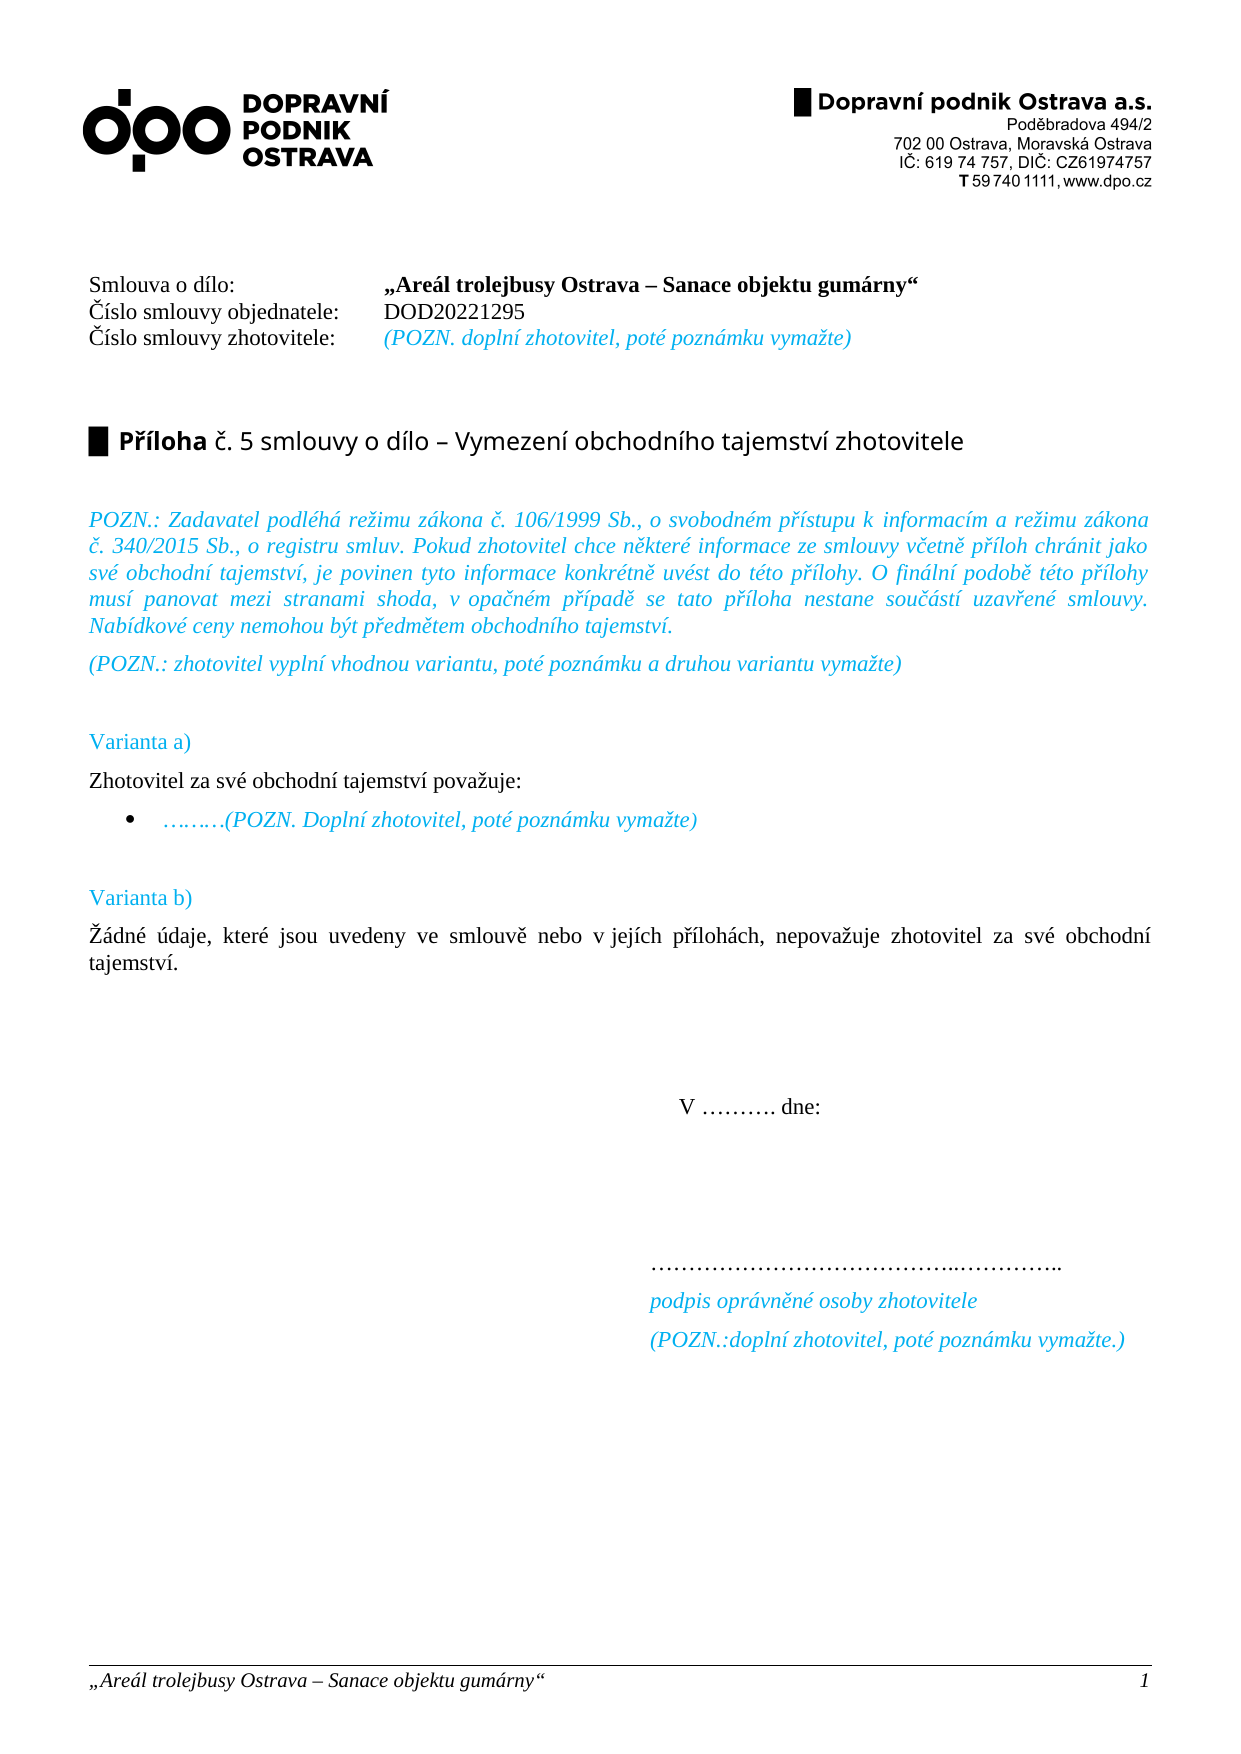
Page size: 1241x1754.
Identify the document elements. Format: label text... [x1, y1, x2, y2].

text (POZN.: zhotovitel vyplní vhodnou variantu, poté poznámku a druhou variantu vymažte) [89, 651, 1152, 677]
text Číslo smlouvy objednatele: DOD20221295 [89, 298, 1152, 324]
text Varianta a) [89, 728, 1152, 754]
text Zhotovitel za své obchodní tajemství považuje: [89, 767, 1152, 793]
text POZN.: Zadavatel podléhá režimu zákona č. 106/1999 Sb., o svobodném přístupu k informacím a režimu zákona č. 340/2015 Sb., o registru smluv. Pokud zhotovitel chce některé informace ze smlouvy včetně příloh chránit jako své obchodní tajemství, je povinen tyto informace konkrétně uvést do této přílohy. O finální podobě této přílohy musí panovat mezi stranami shoda, v opačném případě se tato příloha nestane součástí uzavřené smlouvy. Nabídkové ceny nemohou být předmětem obchodního tajemství. [89, 506, 1152, 638]
picture [547, 518, 553, 527]
text Žádné údaje, které jsou uvedeny ve smlouvě nebo v jejích přílohách, nepovažuje zhotovitel za své obchodní tajemství. [89, 922, 1152, 975]
picture [794, 88, 1152, 190]
text Číslo smlouvy zhotovitele: (POZN. doplní zhotovitel, poté poznámku vymažte) [89, 324, 1152, 351]
picture [82, 89, 390, 172]
text Smlouva o dílo: „Areál trolejbusy Ostrava – Sanace objektu gumárny“ [89, 272, 1152, 298]
text podpis oprávněné osoby zhotovitele [89, 1287, 1152, 1314]
subtitle Příloha č. 5 smlouvy o dílo – Vymezení obchodního tajemství zhotovitele [89, 426, 1152, 456]
text (POZN.:doplní zhotovitel, poté poznámku vymažte.) [89, 1326, 1152, 1353]
text Varianta b) [89, 884, 1152, 910]
text …………………………………..………….. [89, 1248, 1152, 1275]
list ………(POZN. Doplní zhotovitel, poté poznámku vymažte) [126, 806, 1152, 832]
text V ………. dne: [89, 1093, 1152, 1119]
